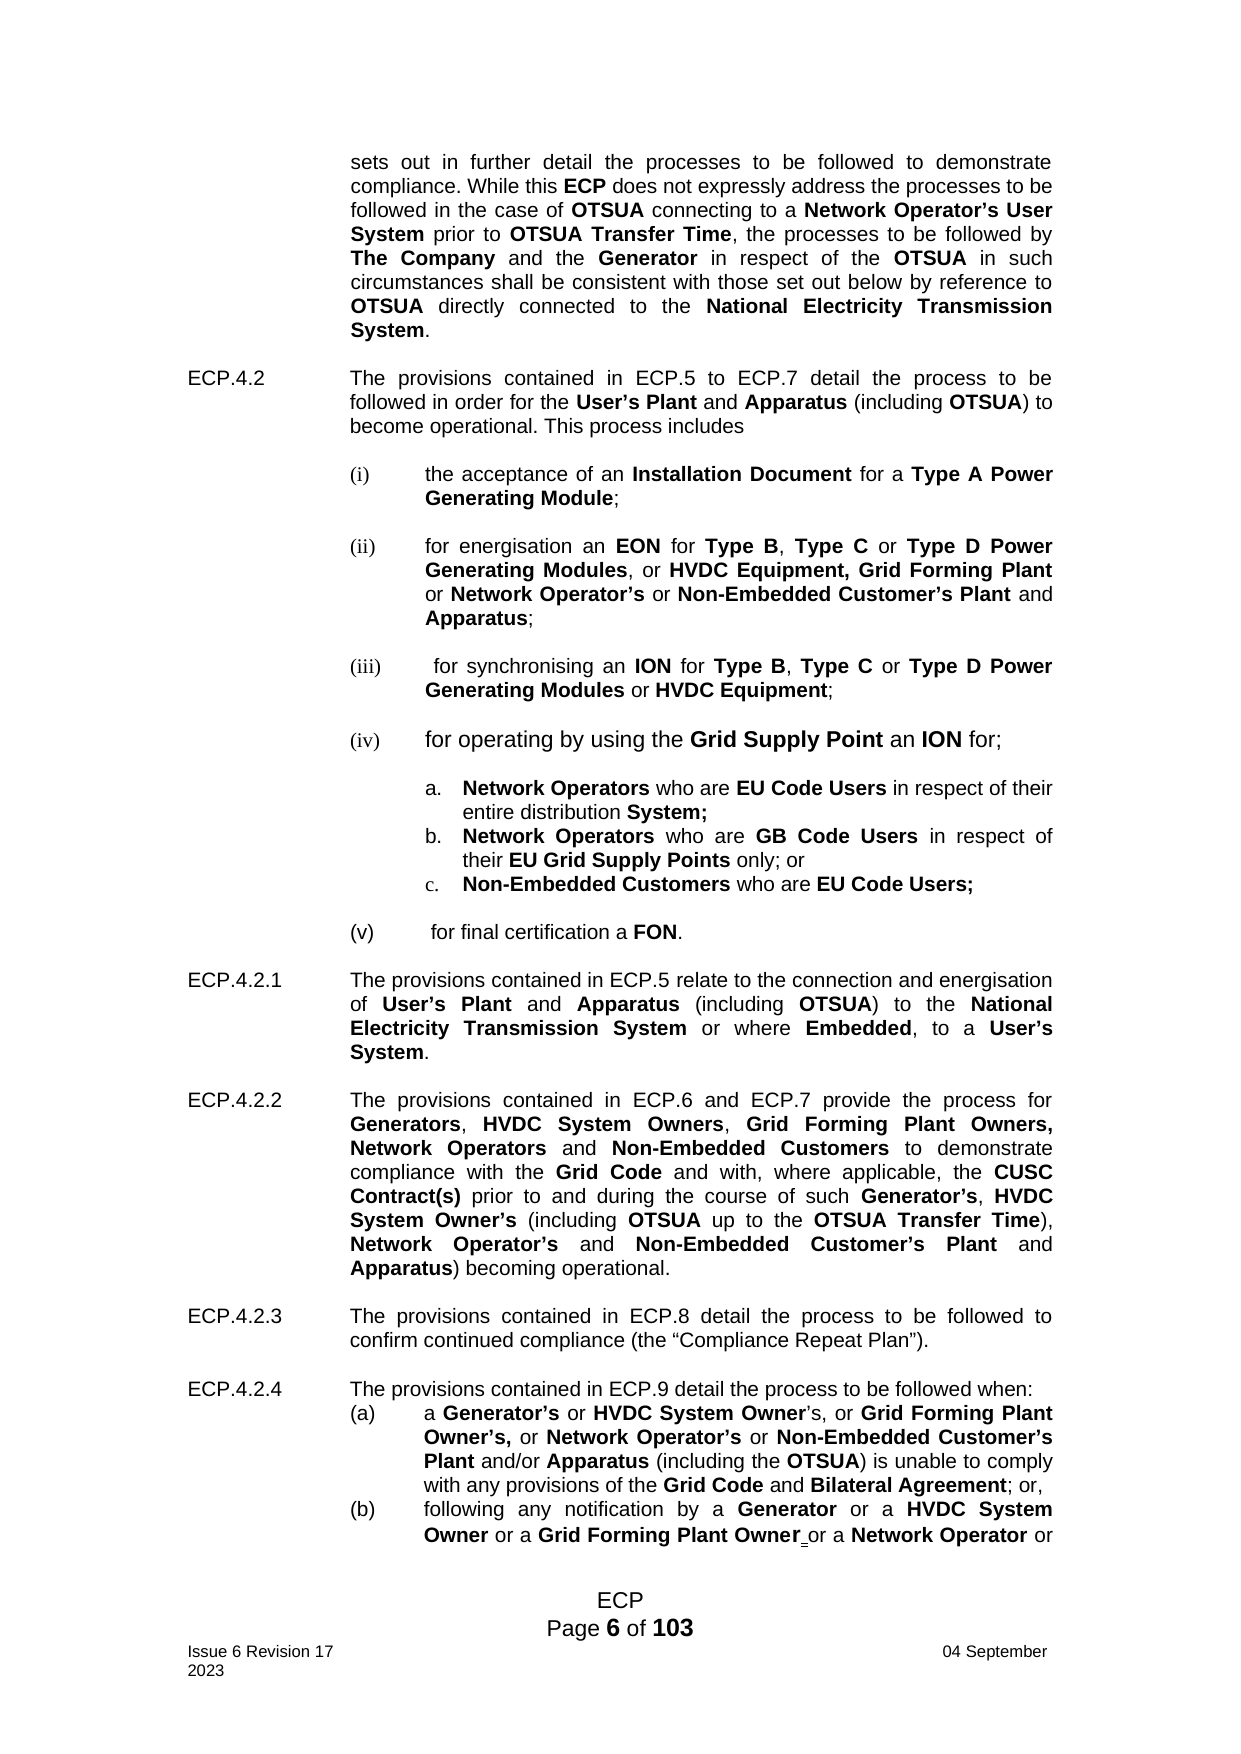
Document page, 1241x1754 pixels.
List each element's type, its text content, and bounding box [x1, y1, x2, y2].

list for final certification a FON. [350, 920, 1053, 944]
list Network Operators who are GB Code Users in respect of their EU Grid Supply Points only; or [425, 824, 1053, 872]
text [350, 1497, 1053, 1547]
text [187, 150, 1053, 342]
list the acceptance of an Installation Document for a Type A Power Generating Module; [350, 461, 1053, 509]
list for energisation an EON for Type B, Type C or Type D Power Generating Modules, or HVDC Equipment, Grid Forming Plant or Network Operator’s or Non-Embedded Customer’s Plant and Apparatus; [350, 533, 1053, 629]
text ECP.4.2.4 The provisions contained in ECP.9 detail the process to be followed when: [187, 1377, 1053, 1401]
list for operating by using the Grid Supply Point an ION for; [350, 726, 1053, 752]
text ECP.4.2 The provisions contained in ECP.5 to ECP.7 detail the process to be followed in order for the User’s Plant and Apparatus (including OTSUA) to become operational. This process includes [187, 366, 1053, 437]
text ECP.4.2.3 The provisions contained in ECP.8 detail the process to be followed to confirm continued compliance (the “Compliance Repeat Plan”). [187, 1304, 1053, 1352]
list Non-Embedded Customers who are EU Code Users; [425, 872, 1053, 896]
list Network Operators who are EU Code Users in respect of their entire distribution System; [425, 776, 1053, 824]
text ECP.4.2.1 The provisions contained in ECP.5 relate to the connection and energisation of User’s Plant and Apparatus (including OTSUA) to the National Electricity Transmission System or where Embedded, to a User’s System. [187, 968, 1053, 1064]
text ECP.4.2.2 The provisions contained in ECP.6 and ECP.7 provide the process for Generators, HVDC System Owners, Grid Forming Plant Owners, Network Operators and Non-Embedded Customers to demonstrate compliance with the Grid Code and with, where applicable, the CUSC Contract(s) prior to and during the course of such Generator’s, HVDC System Owner’s (including OTSUA up to the OTSUA Transfer Time), Network Operator’s and Non-Embedded Customer’s Plant and Apparatus) becoming operational. [187, 1088, 1053, 1279]
list for synchronising an ION for Type B, Type C or Type D Power Generating Modules or HVDC Equipment; [350, 653, 1053, 702]
text (a) a Generator’s or HVDC System Owner’s, or Grid Forming Plant Owner’s, or Network Operator’s or Non-Embedded Customer’s Plant and/or Apparatus (including the OTSUA) is unable to comply with any provisions of the Grid Code and Bilateral Agreement; or, [350, 1401, 1053, 1497]
